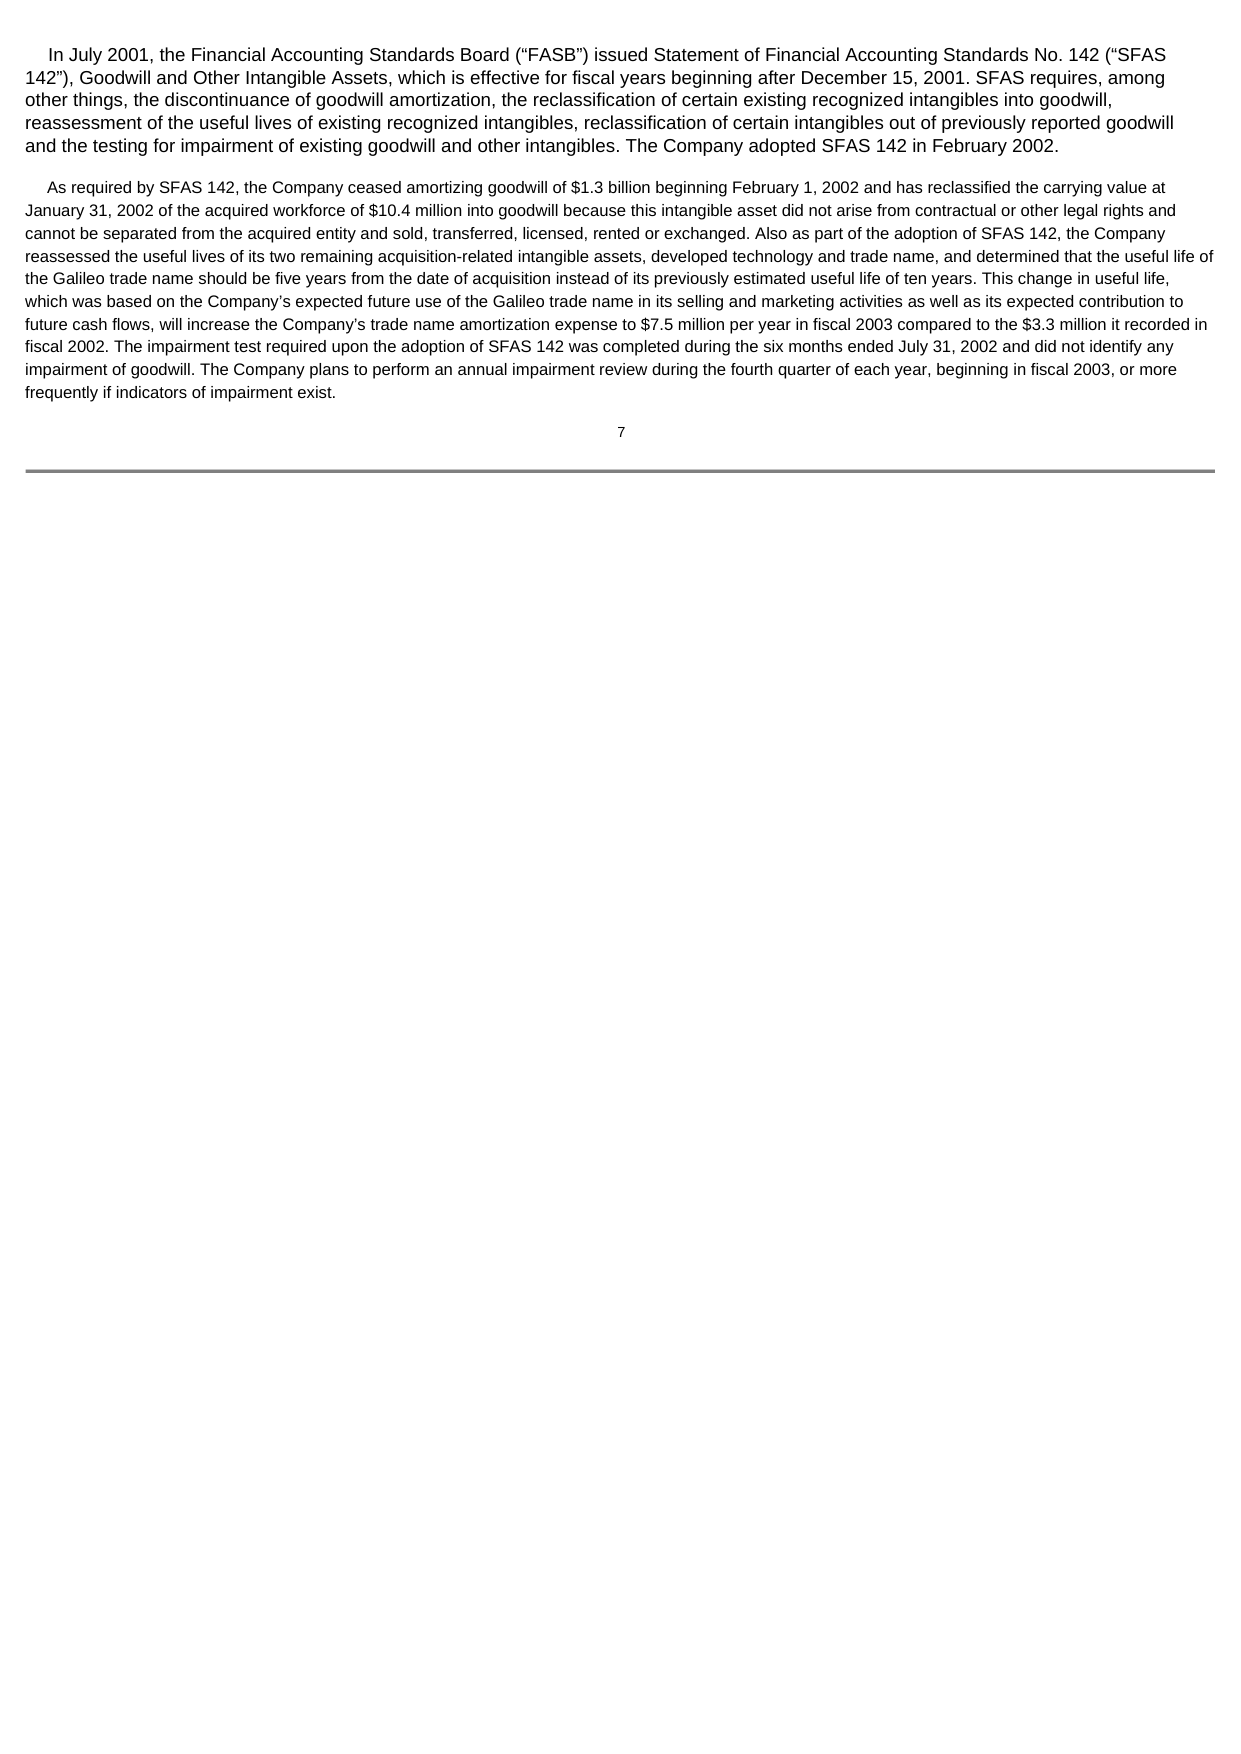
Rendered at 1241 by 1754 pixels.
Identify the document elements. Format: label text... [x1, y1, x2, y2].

text As required by SFAS 142, the Company ceased amortizing goodwill of $1.3 billion beginning February 1, 2002 and has reclassified the carrying value at January 31, 2002 of the acquired workforce of $10.4 million into goodwill because this intangible asset did not arise from contractual or other legal rights and cannot be separated from the acquired entity and sold, transferred, licensed, rented or exchanged. Also as part of the adoption of SFAS 142, the Company reassessed the useful lives of its two remaining acquisition-related intangible assets, developed technology and trade name, and determined that the useful life of the Galileo trade name should be five years from the date of acquisition instead of its previously estimated useful life of ten years. This change in useful life, which was based on the Company’s expected future use of the Galileo trade name in its selling and marketing activities as well as its expected contribution to future cash flows, will increase the Company’s trade name amortization expense to $7.5 million per year in fiscal 2003 compared to the $3.3 million it recorded in fiscal 2002. The impairment test required upon the adoption of SFAS 142 was completed during the six months ended July 31, 2002 and did not identify any impairment of goodwill. The Company plans to perform an annual impairment review during the fourth quarter of each year, beginning in fiscal 2003, or more frequently if indicators of impairment exist. [25, 178, 1215, 402]
text In July 2001, the Financial Accounting Standards Board (“FASB”) issued Statement of Financial Accounting Standards No. 142 (“SFAS 142”), Goodwill and Other Intangible Assets, which is effective for fiscal years beginning after December 15, 2001. SFAS requires, among other things, the discontinuance of goodwill amortization, the reclassification of certain existing recognized intangibles into goodwill, reassessment of the useful lives of existing recognized intangibles, reclassification of certain intangibles out of previously reported goodwill and the testing for impairment of existing goodwill and other intangibles. The Company adopted SFAS 142 in February 2002. [25, 44, 1205, 156]
text 7 [25, 424, 1217, 441]
picture [25, 469, 1215, 473]
